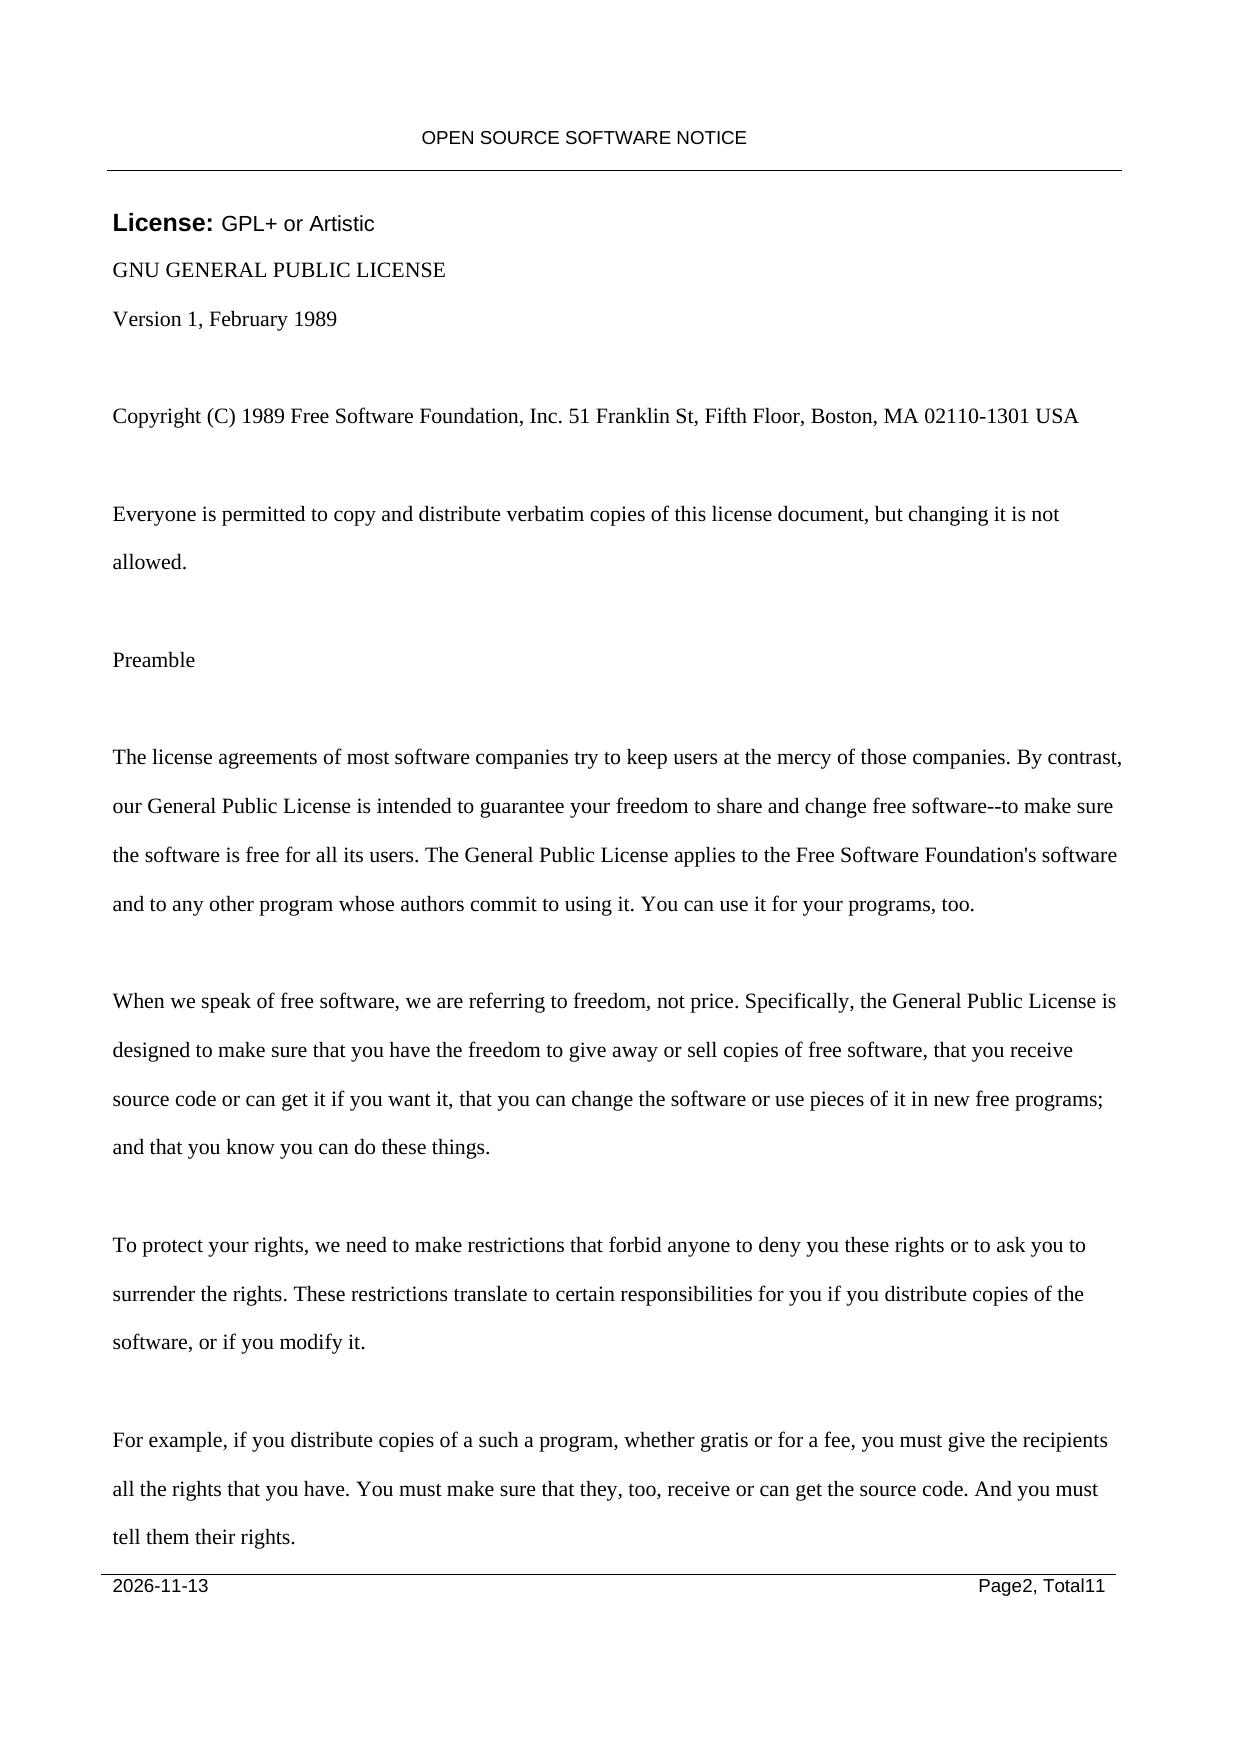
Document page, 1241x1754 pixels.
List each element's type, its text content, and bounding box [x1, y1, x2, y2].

text License: GPL+ or Artistic [112, 206, 1128, 239]
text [112, 253, 1128, 1553]
